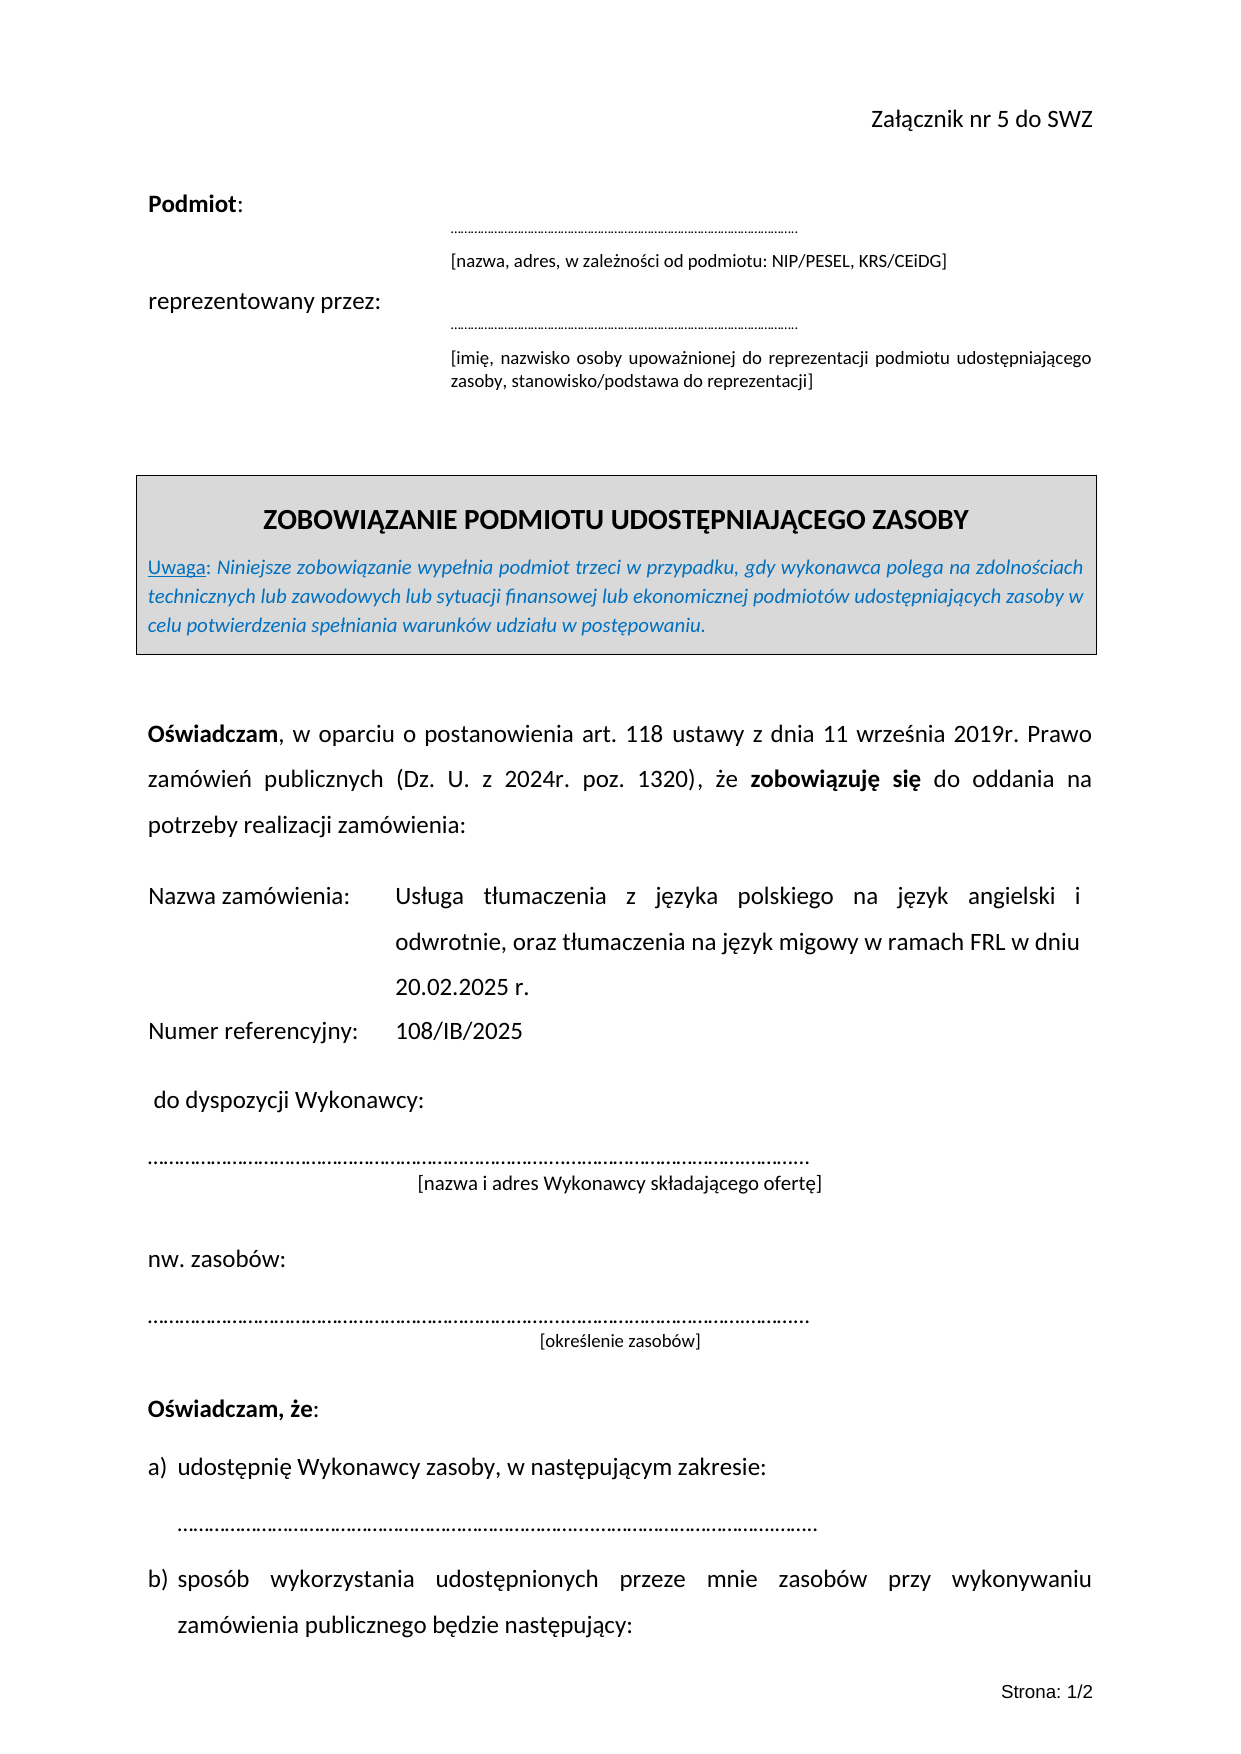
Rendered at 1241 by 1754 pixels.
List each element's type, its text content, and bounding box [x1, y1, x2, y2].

list sposób wykorzystania udostępnionych przeze mnie zasobów przy wykonywaniu zamówienia publicznego będzie następujący: [148, 1564, 1093, 1640]
text …………………………………………………………………....…………………………….………... [148, 1301, 1093, 1329]
table_header ………………………………………………………………………………………….. [nazwa, adres, w zależności od podmiotu: NIP/PESEL, KRS/CEiDG] [439, 189, 1093, 285]
table_cell Numer referencyjny: [148, 1015, 384, 1059]
list udostępnię Wykonawcy zasoby, w następującym zakresie: [148, 1451, 1093, 1481]
table_header Usługa tłumaczenia z języka polskiego na język angielski i odwrotnie, oraz tłumaczenia na język migowy w ramach FRL w dniu 20.02.2025 r. [384, 880, 1093, 1015]
subtitle Załącznik nr 5 do SWZ [207, 103, 1093, 134]
text do dyspozycji Wykonawcy: [148, 1084, 1093, 1114]
table_cell 108/IB/2025 [384, 1015, 1093, 1059]
text …………………………………………………………………....…………………………….………... [148, 1142, 1093, 1170]
table_cell ………………………………………………………………………………………….. [imię, nazwisko osoby upoważnionej do reprezentacji podmiotu udostępniającego zasoby, stanowisko/podstawa do reprezentacji] [439, 285, 1093, 404]
text Oświadczam, że: [148, 1393, 1093, 1423]
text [177, 1509, 1093, 1537]
table_header ZOBOWIĄZANIE PODMIOTU UDOSTĘPNIAJĄCEGO ZASOBY Uwaga: Niniejsze zobowiązanie wypełnia podmiot trzeci w przypadku, gdy wykonawca polega na zdolnościach technicznych lub zawodowych lub sytuacji finansowej lub ekonomicznej podmiotów udostępniających zasoby w celu potwierdzenia spełniania warunków udziału w postępowaniu. [137, 476, 1096, 654]
text nw. zasobów: [148, 1243, 1093, 1273]
table_cell reprezentowany przez: [148, 285, 439, 404]
text Oświadczam, w oparciu o postanowienia art. 118 ustawy z dnia 11 września 2019r. Prawo zamówień publicznych (Dz. U. z 2024r. poz. 1320), że zobowiązuję się do oddania na potrzeby realizacji zamówienia: [148, 718, 1093, 840]
text [określenie zasobów] [148, 1329, 1093, 1352]
table_header Nazwa zamówienia: [148, 880, 384, 1015]
text [nazwa i adres Wykonawcy składającego ofertę] [148, 1170, 1093, 1195]
table_header Podmiot: [148, 189, 439, 285]
